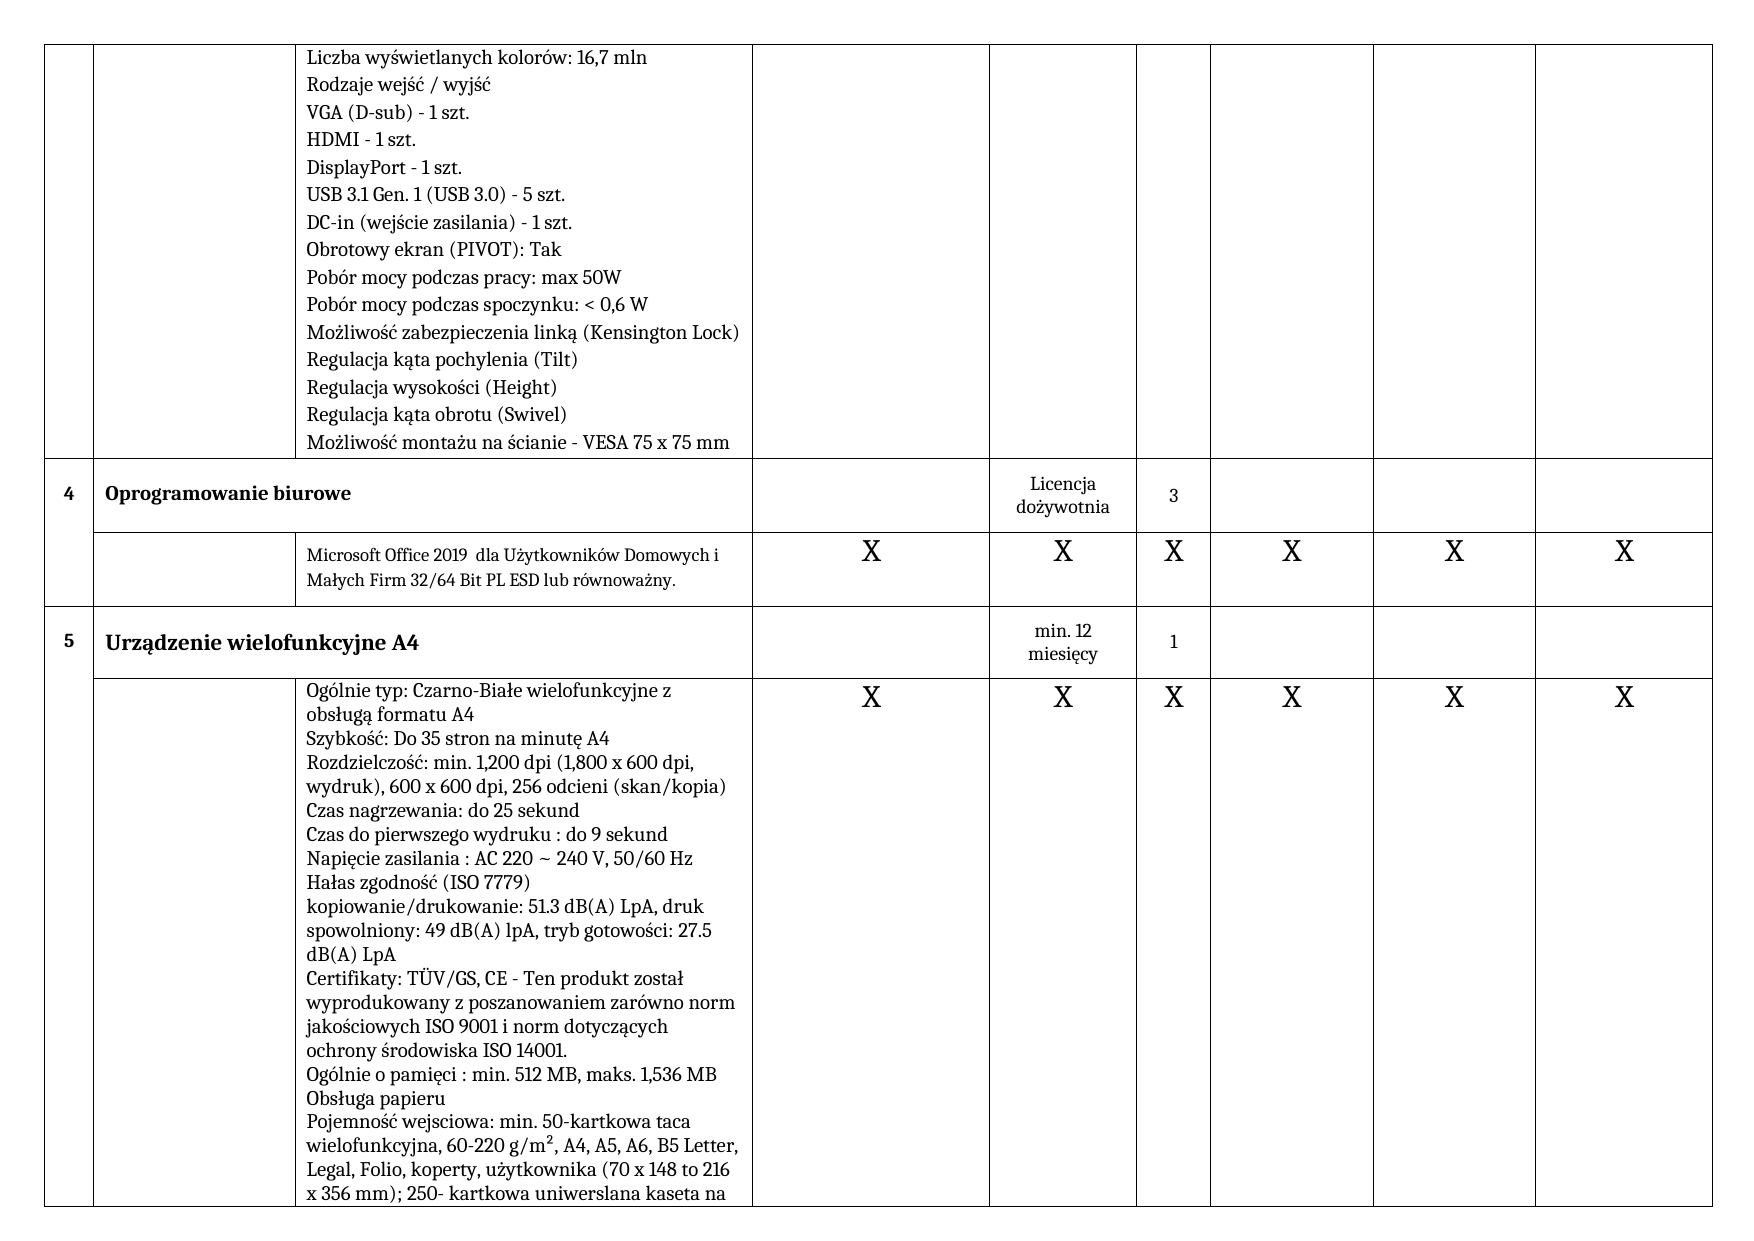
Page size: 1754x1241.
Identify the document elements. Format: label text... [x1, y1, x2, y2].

table_cell min. 12 miesięcy [990, 607, 1136, 678]
table_cell 3 [1137, 459, 1210, 532]
table_cell 4 [45, 459, 93, 606]
table_cell X [1137, 533, 1210, 606]
table_cell 1 [1137, 607, 1210, 678]
table_cell [1374, 607, 1535, 678]
table_cell [94, 533, 295, 606]
table_cell [1374, 459, 1535, 532]
table_cell Urządzenie wielofunkcyjne A4 [94, 607, 752, 678]
table_cell X [753, 679, 989, 1206]
table_cell [1211, 607, 1373, 678]
table_cell X [990, 679, 1136, 1206]
table_cell [1211, 459, 1373, 532]
table_cell [753, 459, 989, 532]
table_cell Microsoft Office 2019 dla Użytkowników Domowych i Małych Firm 32/64 Bit PL ESD lub równoważny. [296, 533, 752, 606]
table_cell [94, 45, 295, 458]
table_cell X [1374, 45, 1535, 458]
table_cell X [1536, 679, 1712, 1206]
table_cell X [1211, 45, 1373, 458]
table_cell X [1211, 679, 1373, 1206]
table_cell [1536, 459, 1712, 532]
table_cell X [1211, 533, 1373, 606]
table_cell X [753, 533, 989, 606]
table_cell Licencja dożywotnia [990, 459, 1136, 532]
table_cell [94, 679, 295, 1206]
table_cell X [1374, 533, 1535, 606]
table_cell X [1137, 679, 1210, 1206]
table_cell X [990, 533, 1136, 606]
table_cell X [1137, 45, 1210, 458]
table_cell X [990, 45, 1136, 458]
table_cell [753, 607, 989, 678]
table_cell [296, 679, 752, 1206]
table_cell 5 [45, 607, 93, 1206]
table_cell X [1374, 679, 1535, 1206]
table_cell Oprogramowanie biurowe [94, 459, 752, 532]
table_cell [296, 45, 752, 458]
table_cell [1536, 607, 1712, 678]
table_cell X [753, 45, 989, 458]
table_cell X [1536, 45, 1712, 458]
table_cell X [1536, 533, 1712, 606]
